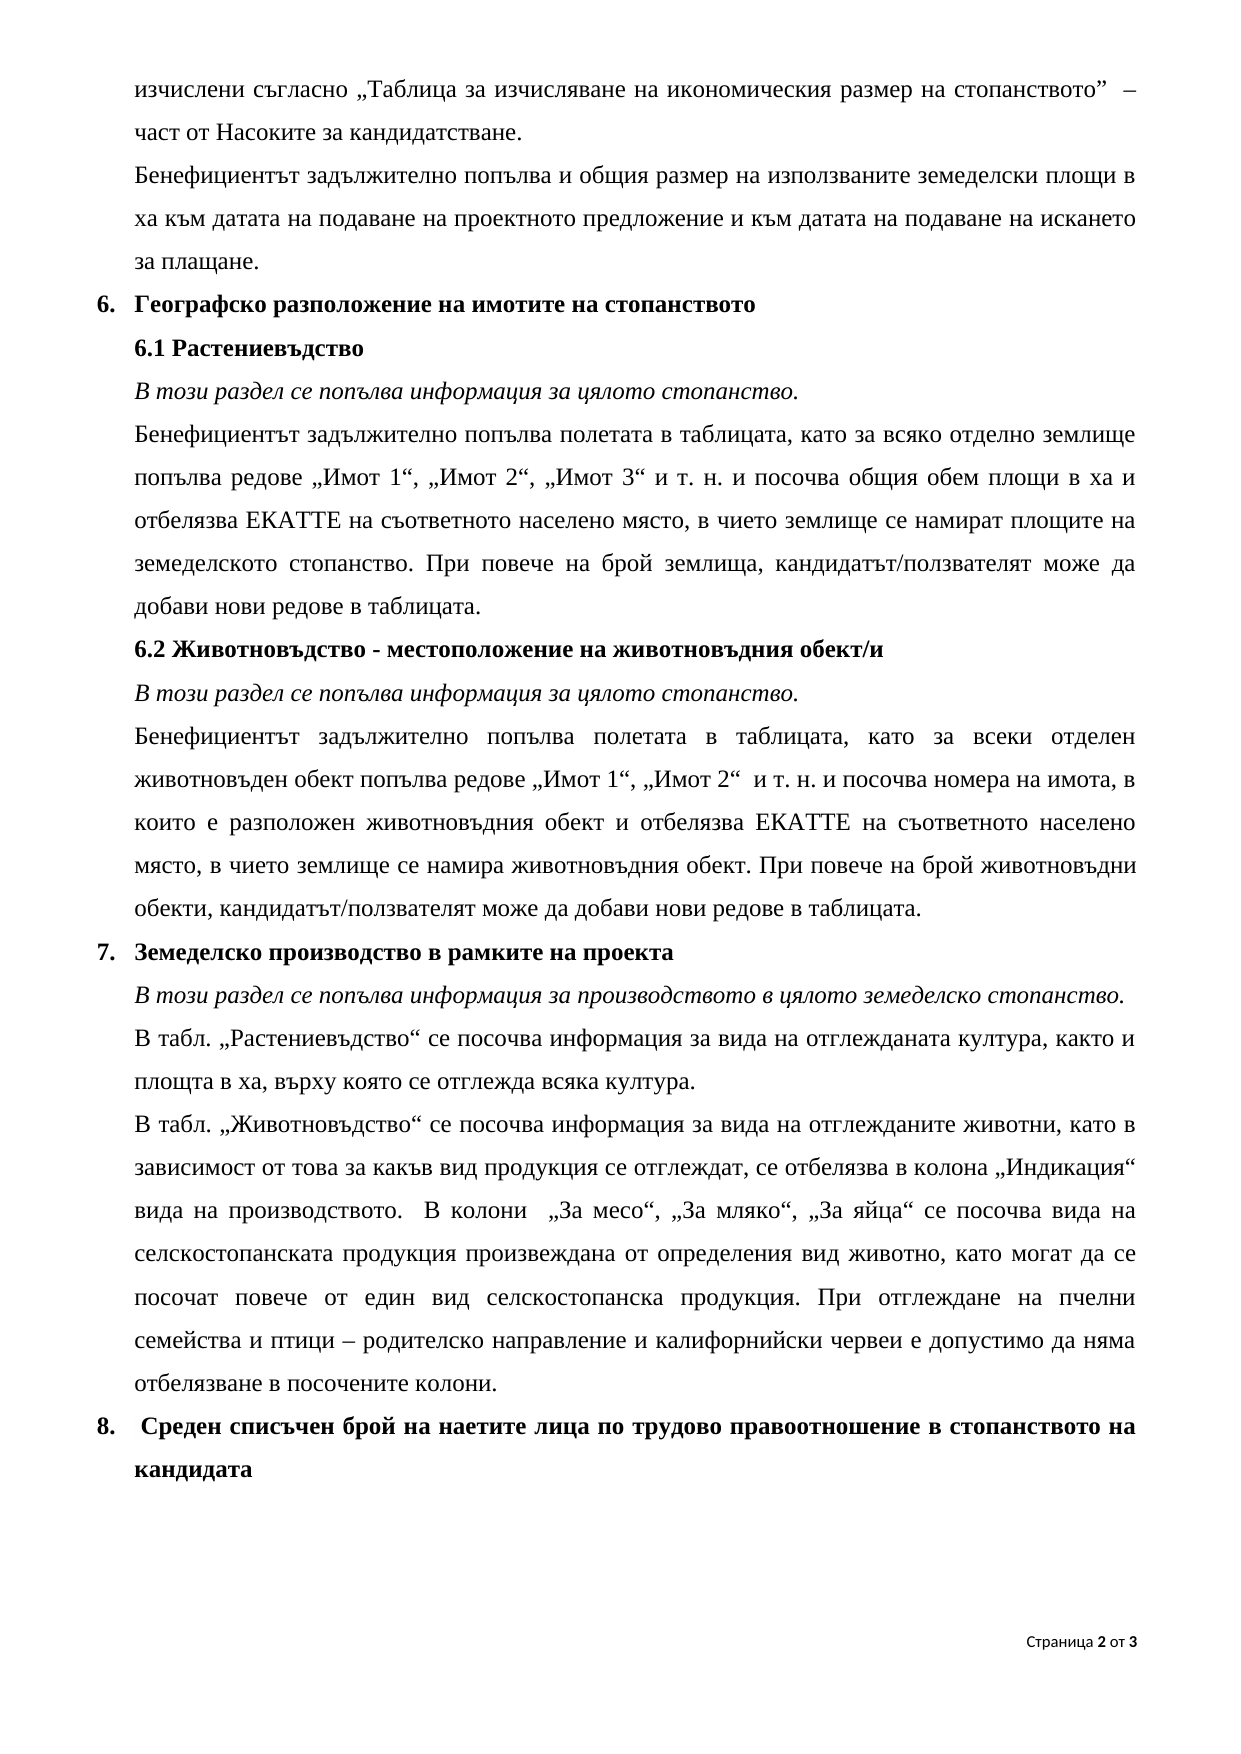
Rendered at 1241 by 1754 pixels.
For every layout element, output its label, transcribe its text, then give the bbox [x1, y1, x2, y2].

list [134, 74, 1137, 146]
list Бенефициентът задължително попълва полетата в таблицата, като за всеки отделен животновъден обект попълва редове „Имот 1“, „Имот 2“ и т. н. и посочва номера на имота, в които е разположен животновъдния обект и отбелязва ЕКАТТЕ на съответното населено място, в чието землище се намира животновъдния обект. При повече на брой животновъдни обекти, кандидатът/ползвателят може да добави нови редове в таблицата. [134, 721, 1137, 922]
list В този раздел се попълва информация за цялото стопанство. [134, 678, 1137, 706]
list Среден списъчен брой на наетите лица по трудово правоотношение в стопанството на кандидата [97, 1411, 1137, 1483]
list Животновъдство - местоположение на животновъдния обект/и [134, 634, 1137, 663]
list Бенефициентът задължително попълва полетата в таблицата, като за всяко отделно землище попълва редове „Имот 1“, „Имот 2“, „Имот 3“ и т. н. и посочва общия обем площи в ха и отбелязва ЕКАТТЕ на съответното населено място, в чието землище се намират площите на земеделското стопанство. При повече на брой землища, кандидатът/ползвателят може да добави нови редове в таблицата. [134, 419, 1137, 620]
list В табл. „Животновъдство“ се посочва информация за вида на отглежданите животни, като в зависимост от това за какъв вид продукция се отглеждат, се отбелязва в колона „Индикация“ вида на производството. В колони „За месо“, „За мляко“, „За яйца“ се посочва вида на селскостопанската продукция произвеждана от определения вид животно, като могат да се посочат повече от един вид селскостопанска продукция. При отглеждане на пчелни семейства и птици – родителско направление и калифорнийски червеи е допустимо да няма отбелязване в посочените колони. [134, 1109, 1137, 1397]
text В този раздел се попълва информация за цялото стопанство. [134, 376, 1137, 404]
list Земеделско производство в рамките на проекта [97, 937, 1137, 965]
list Бенефициентът задължително попълва и общия размер на използваните земеделски площи в ха към датата на подаване на проектното предложение и към датата на подаване на искането за плащане. [134, 160, 1137, 275]
list Растениевъдство [134, 333, 1137, 361]
list В този раздел се попълва информация за производството в цялото земеделско стопанство. [134, 980, 1137, 1008]
list В табл. „Растениевъдство“ се посочва информация за вида на отглежданата култура, както и площта в ха, върху която се отглежда всяка култура. [134, 1023, 1137, 1095]
list Географско разположение на имотите на стопанството [97, 289, 1137, 318]
